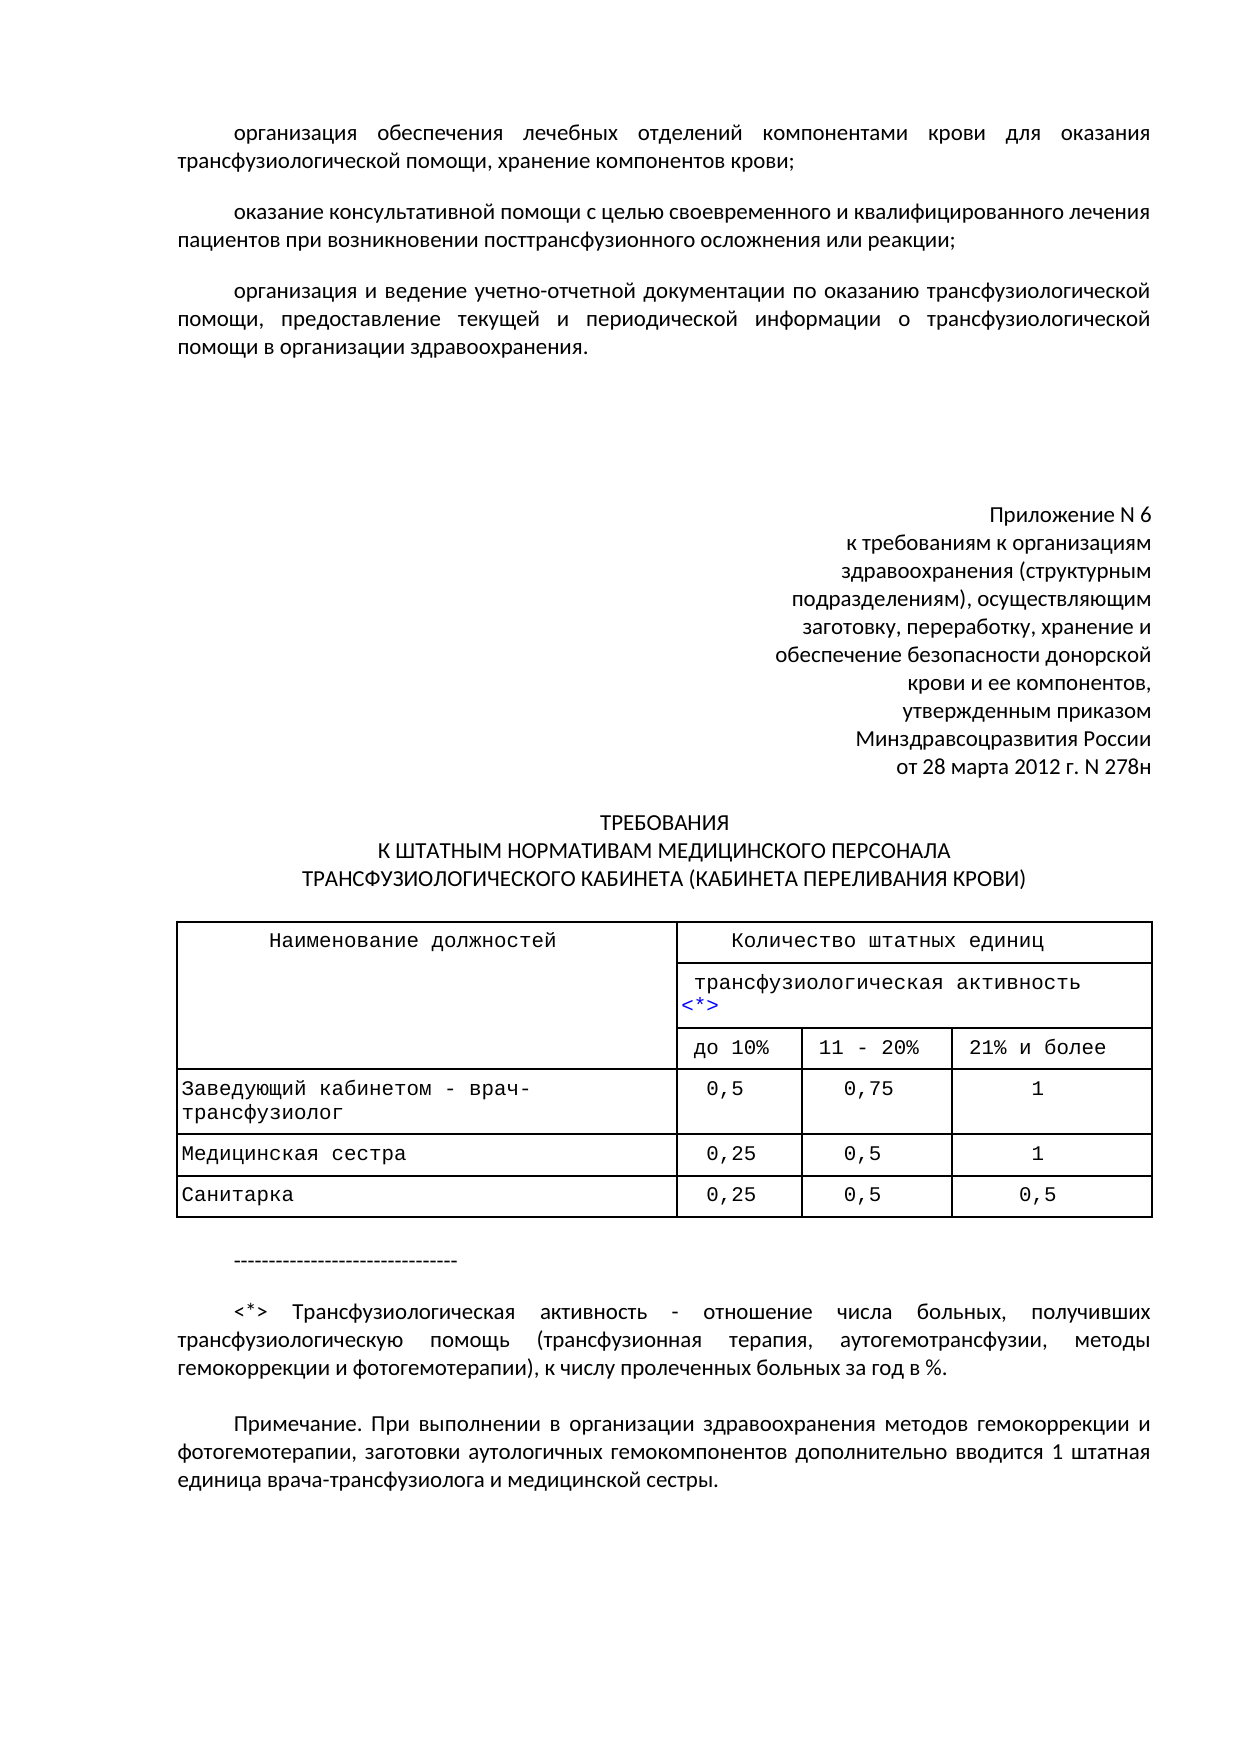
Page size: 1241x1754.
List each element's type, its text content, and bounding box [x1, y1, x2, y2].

table_cell 1 [953, 1070, 1151, 1133]
text подразделениям), осуществляющим [177, 584, 1152, 612]
text ТРЕБОВАНИЯ [177, 808, 1152, 836]
text организация обеспечения лечебных отделений компонентами крови для оказания трансфузиологической помощи, хранение компонентов крови; [177, 118, 1152, 174]
table_cell Заведующий кабинетом - врач- трансфузиолог [178, 1070, 676, 1133]
text к требованиям к организациям [177, 528, 1152, 556]
text Примечание. При выполнении в организации здравоохранения методов гемокоррекции и фотогемотерапии, заготовки аутологичных гемокомпонентов дополнительно вводится 1 штатная единица врача-трансфузиолога и медицинской сестры. [177, 1409, 1152, 1493]
text обеспечение безопасности донорской [177, 640, 1152, 668]
table_header Количество штатных единиц [678, 923, 1151, 962]
text ТРАНСФУЗИОЛОГИЧЕСКОГО КАБИНЕТА (КАБИНЕТА ПЕРЕЛИВАНИЯ КРОВИ) [177, 864, 1152, 892]
text Приложение N 6 [177, 500, 1152, 528]
text организация и ведение учетно-отчетной документации по оказанию трансфузиологической помощи, предоставление текущей и периодической информации о трансфузиологической помощи в организации здравоохранения. [177, 276, 1152, 360]
text К ШТАТНЫМ НОРМАТИВАМ МЕДИЦИНСКОГО ПЕРСОНАЛА [177, 836, 1152, 864]
table_cell 0,75 [803, 1070, 951, 1133]
table_cell 1 [953, 1135, 1151, 1174]
table_cell 0,25 [678, 1135, 801, 1174]
table_cell 21% и более [953, 1029, 1151, 1068]
text здравоохранения (структурным [177, 556, 1152, 584]
text крови и ее компонентов, [177, 668, 1152, 696]
table_cell 0,5 [953, 1177, 1151, 1216]
text <*> Трансфузиологическая активность - отношение числа больных, получивших трансфузиологическую помощь (трансфузионная терапия, аутогемотрансфузии, методы гемокоррекции и фотогемотерапии), к числу пролеченных больных за год в %. [177, 1297, 1152, 1381]
text от 28 марта 2012 г. N 278н [177, 752, 1152, 780]
table_cell Медицинская сестра [178, 1135, 676, 1174]
table_cell до 10% [678, 1029, 801, 1068]
text утвержденным приказом [177, 696, 1152, 724]
text -------------------------------- [177, 1246, 1152, 1274]
table_cell трансфузиологическая активность <*> [678, 964, 1151, 1027]
text оказание консультативной помощи с целью своевременного и квалифицированного лечения пациентов при возникновении посттрансфузионного осложнения или реакции; [177, 197, 1152, 253]
table_cell 0,25 [678, 1177, 801, 1216]
text заготовку, переработку, хранение и [177, 612, 1152, 640]
table_cell 11 - 20% [803, 1029, 951, 1068]
table_cell Санитарка [178, 1177, 676, 1216]
text Минздравсоцразвития России [177, 724, 1152, 752]
table_cell 0,5 [678, 1070, 801, 1133]
table_cell 0,5 [803, 1177, 951, 1216]
table_cell 0,5 [803, 1135, 951, 1174]
table_header Наименование должностей [178, 923, 676, 1068]
